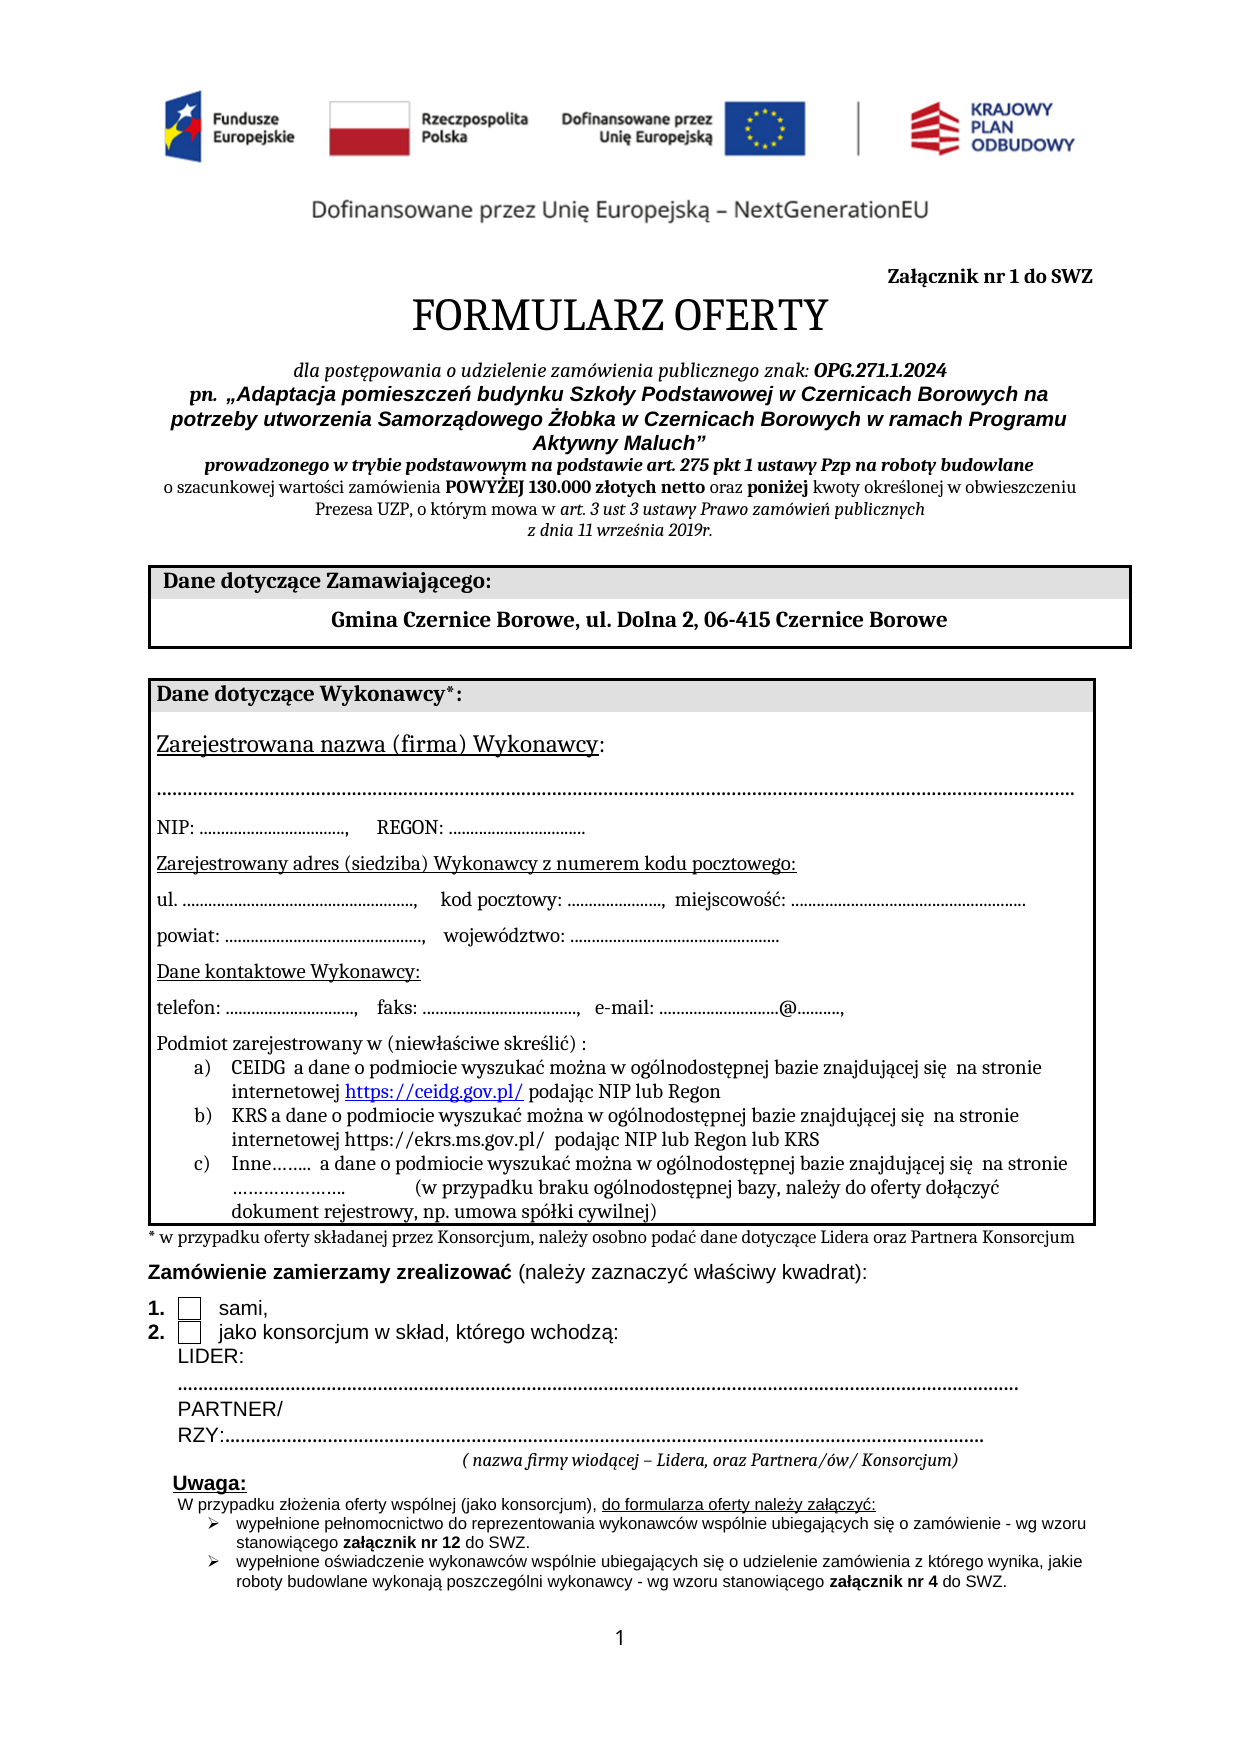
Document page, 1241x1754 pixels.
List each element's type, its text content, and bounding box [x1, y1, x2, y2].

text LIDER: .................................................................................................................................................................... [177, 1344, 1093, 1396]
text Uwaga: [148, 1471, 1093, 1495]
text W przypadku złożenia oferty wspólnej (jako konsorcjum), do formularza oferty należy załączyć: [177, 1495, 1093, 1514]
text o szacunkowej wartości zamówienia POWYŻEJ 130.000 złotych netto oraz poniżej kwoty określonej w obwieszczeniu Prezesa UZP, o którym mowa w art. 3 ust 3 ustawy Prawo zamówień publicznych [148, 476, 1093, 519]
subtitle FORMULARZ OFERTY [148, 289, 1093, 341]
table_cell Zarejestrowana nazwa (firma) Wykonawcy: ................................................................................................................................................................................... NIP: .................................., REGON: ................................ Zarejestrowany adres (siedziba) Wykonawcy z numerem kodu pocztowego: ul. ......................................................, kod pocztowy: ......................, miejscowość: ....................................................... powiat: .............................................., województwo: ................................................. Dane kontaktowe Wykonawcy: telefon: .............................., faks: ...................................., e-mail: ............................@.........., Podmiot zarejestrowany w (niewłaściwe skreślić) : CEIDG a dane o podmiocie wyszukać można w ogólnodostępnej bazie znajdującej się na stronie internetowej https://ceidg.gov.pl/ podając NIP lub Regon KRS a dane o podmiocie wyszukać można w ogólnodostępnej bazie znajdującej się na stronie internetowej https://ekrs.ms.gov.pl/ podając NIP lub Regon lub KRS Inne…….. a dane o podmiocie wyszukać można w ogólnodostępnej bazie znajdującej się na stronie …………………. (w przypadku braku ogólnodostępnej bazy, należy do oferty dołączyć dokument rejestrowy, np. umowa spółki cywilnej) [151, 712, 1093, 1223]
text * w przypadku oferty składanej przez Konsorcjum, należy osobno podać dane dotyczące Lidera oraz Partnera Konsorcjum [148, 1226, 1093, 1248]
list jako konsorcjum w skład, którego wchodzą: [148, 1320, 1093, 1344]
text ( nazwa firmy wiodącej – Lidera, oraz Partnera/ów/ Konsorcjum) [148, 1449, 1093, 1471]
list wypełnione oświadczenie wykonawców wspólnie ubiegających się o udzielenie zamówienia z którego wynika, jakie roboty budowlane wykonają poszczególni wykonawcy - wg wzoru stanowiącego załącznik nr 4 do SWZ. [207, 1552, 1093, 1591]
picture [147, 73, 1093, 241]
list wypełnione pełnomocnictwo do reprezentowania wykonawców wspólnie ubiegających się o zamówienie - wg wzoru stanowiącego załącznik nr 12 do SWZ. [207, 1514, 1093, 1552]
text Załącznik nr 1 do SWZ [148, 265, 1093, 289]
text Zamówienie zamierzamy zrealizować (należy zaznaczyć właściwy kwadrat): [148, 1260, 1093, 1284]
subtitle prowadzonego w trybie podstawowym na podstawie art. 275 pkt 1 ustawy Pzp na roboty budowlane [148, 455, 1093, 476]
text z dnia 11 września 2019r. [148, 519, 1093, 541]
table_header Dane dotyczące Wykonawcy*: [151, 681, 1093, 712]
text PARTNER/RZY:.................................................................................................................................................... [177, 1396, 1093, 1449]
list sami, [148, 1296, 1093, 1320]
table_cell Gmina Czernice Borowe, ul. Dolna 2, 06-415 Czernice Borowe [151, 599, 1129, 646]
subtitle dla postępowania o udzielenie zamówienia publicznego znak: OPG.271.1.2024 [148, 358, 1093, 382]
table_header Dane dotyczące Zamawiającego: [151, 568, 1129, 599]
subtitle pn. „Adaptacja pomieszczeń budynku Szkoły Podstawowej w Czernicach Borowych na potrzeby utworzenia Samorządowego Żłobka w Czernicach Borowych w ramach Programu Aktywny Maluch” [148, 382, 1093, 455]
